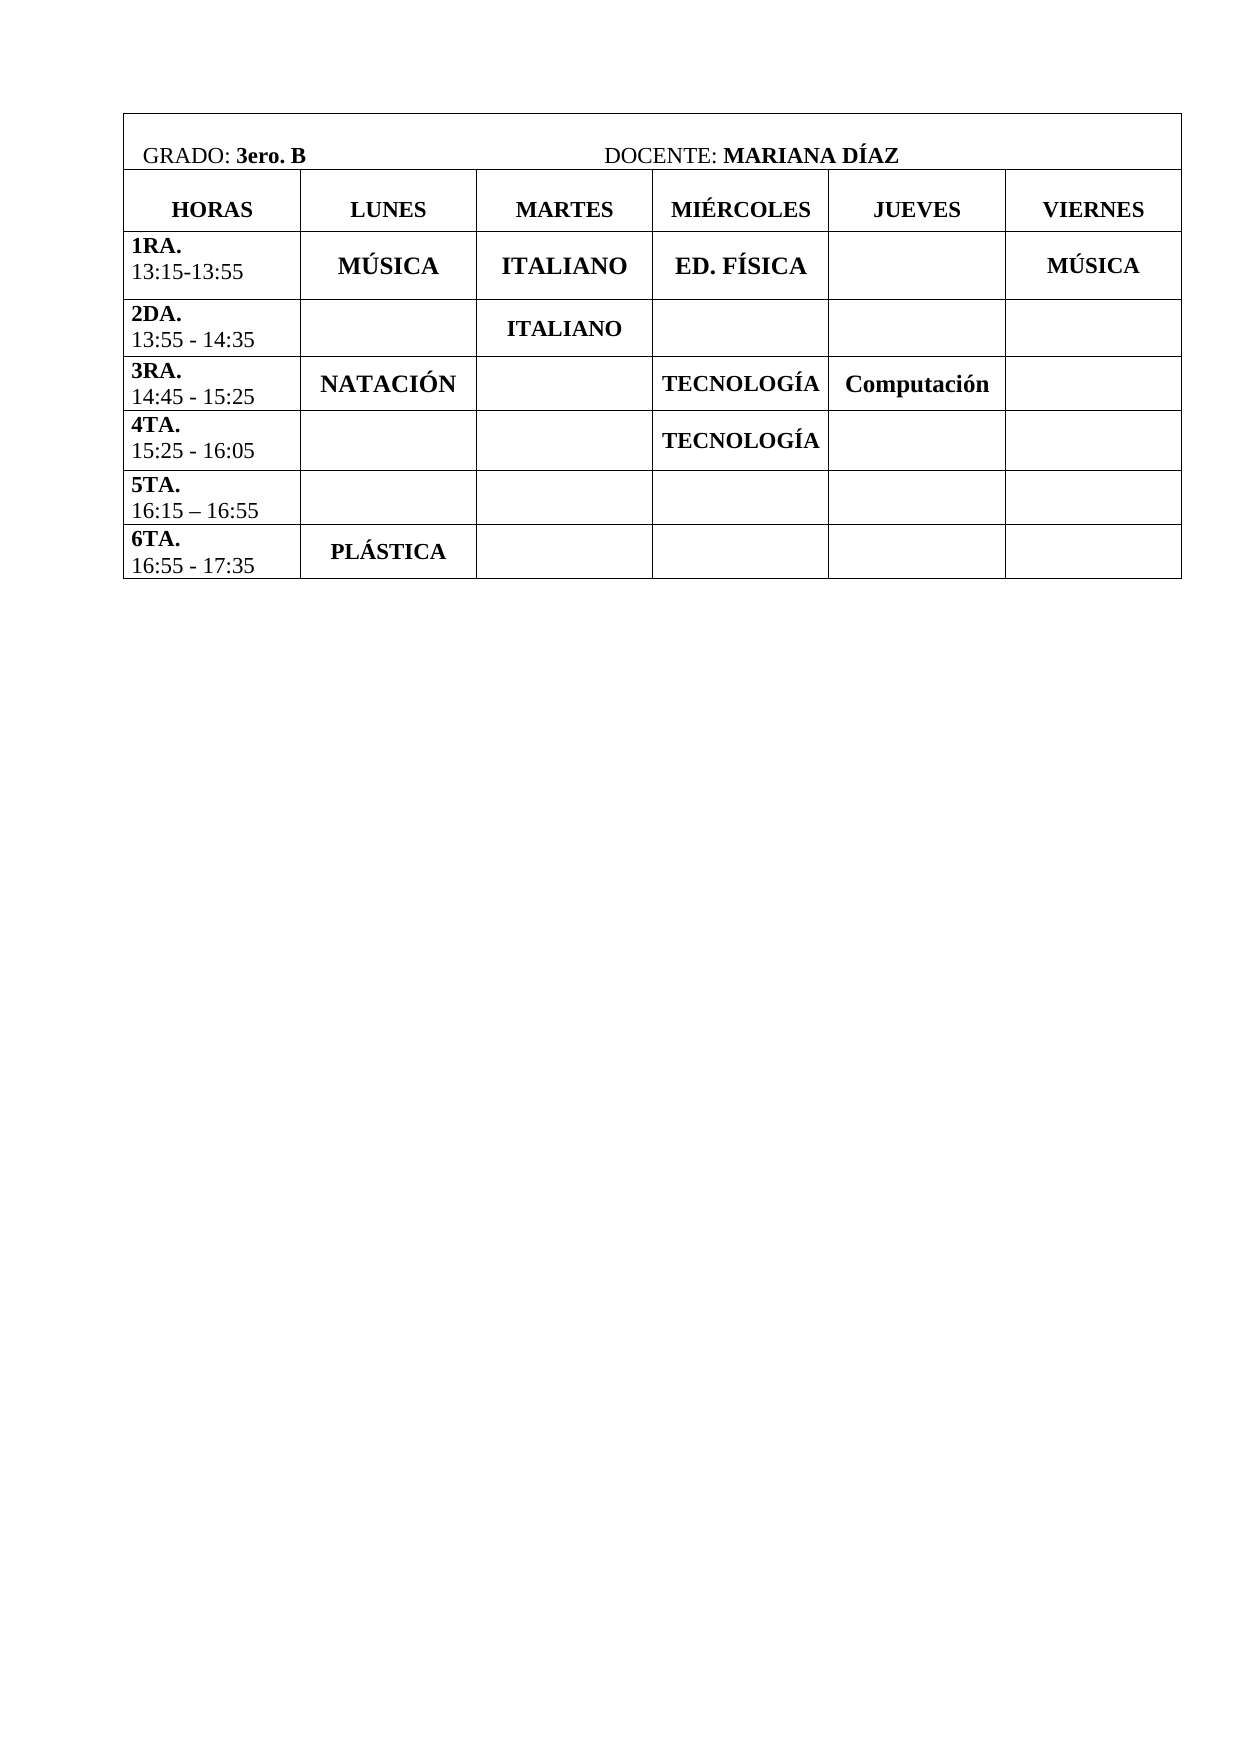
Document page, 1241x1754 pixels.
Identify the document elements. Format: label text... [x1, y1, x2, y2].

table_cell [1006, 411, 1181, 470]
table_cell GRADO: 3ero. B DOCENTE: MARIANA DÍAZ [124, 114, 1181, 168]
table_cell [1006, 300, 1181, 356]
table_cell VIERNES [1006, 170, 1181, 231]
table_cell [829, 300, 1005, 356]
table_cell MIÉRCOLES [653, 170, 828, 231]
table_cell Computación [829, 357, 1005, 409]
table_cell ITALIANO [477, 232, 652, 299]
table_cell [477, 411, 652, 470]
table_cell [1006, 471, 1181, 524]
table_cell MÚSICA [301, 232, 476, 299]
table_cell [477, 471, 652, 524]
table_cell [829, 525, 1005, 578]
table_cell [477, 357, 652, 409]
table_cell TECNOLOGÍA [653, 357, 828, 409]
table_cell 3RA. 14:45 - 15:25 [124, 357, 300, 409]
table_cell [1006, 357, 1181, 409]
table_cell 5TA. 16:15 – 16:55 [124, 471, 300, 524]
table_cell [829, 232, 1005, 299]
table_cell [653, 525, 828, 578]
table_cell JUEVES [829, 170, 1005, 231]
table_cell MÚSICA [1006, 232, 1181, 299]
table_cell [301, 471, 476, 524]
table_cell [301, 300, 476, 356]
table_cell NATACIÓN [301, 357, 476, 409]
table_cell 2DA. 13:55 - 14:35 [124, 300, 300, 356]
table_cell TECNOLOGÍA [653, 411, 828, 470]
table_cell 6TA. 16:55 - 17:35 [124, 525, 300, 578]
table_cell [1006, 525, 1181, 578]
table_cell HORAS [124, 170, 300, 231]
table_cell ITALIANO [477, 300, 652, 356]
table_cell [829, 471, 1005, 524]
table_cell [301, 411, 476, 470]
table_cell [477, 525, 652, 578]
table_cell PLÁSTICA [301, 525, 476, 578]
table_cell ED. FÍSICA [653, 232, 828, 299]
table_cell 1RA. 13:15-13:55 [124, 232, 300, 299]
table_cell MARTES [477, 170, 652, 231]
table_cell [653, 471, 828, 524]
table_cell [653, 300, 828, 356]
table_cell 4TA. 15:25 - 16:05 [124, 411, 300, 470]
table_cell LUNES [301, 170, 476, 231]
table_cell [829, 411, 1005, 470]
